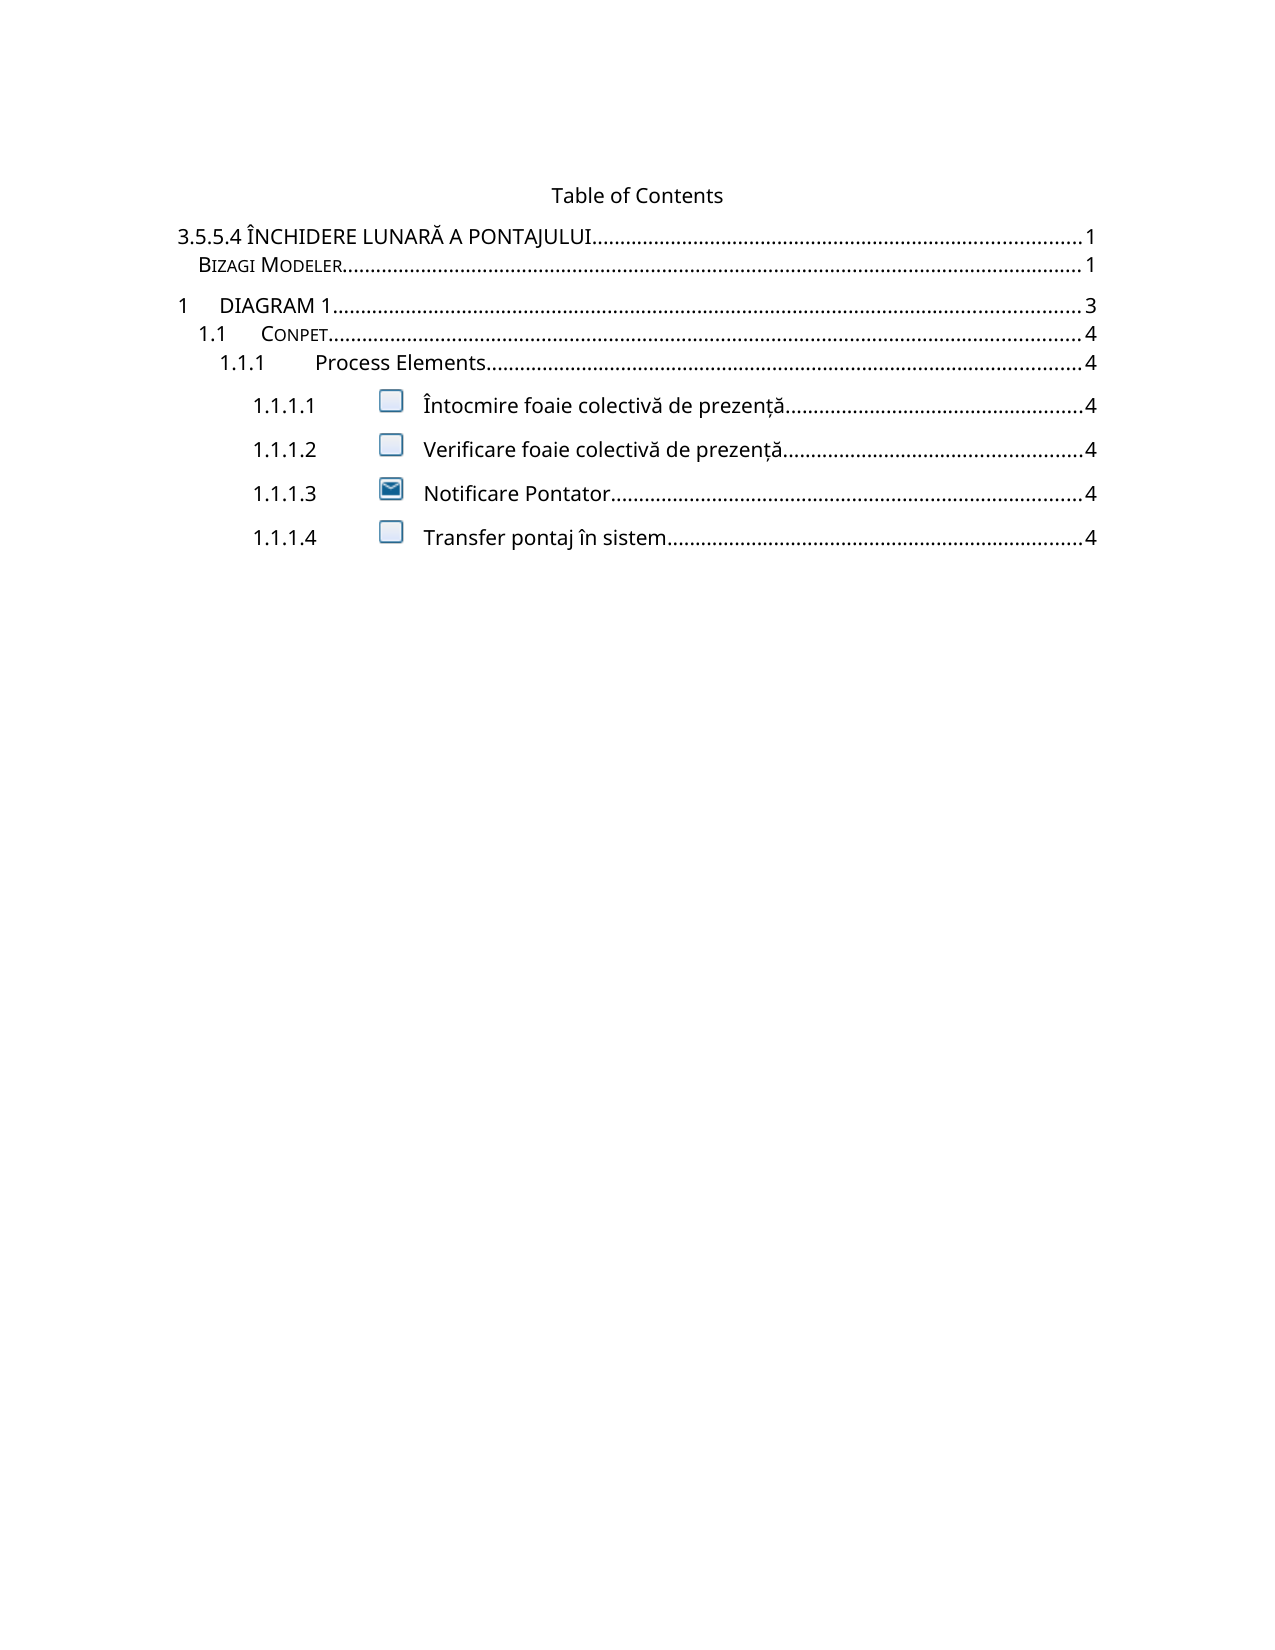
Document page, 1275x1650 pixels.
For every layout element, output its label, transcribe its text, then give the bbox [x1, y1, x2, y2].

text 1.1 Conpet 4 [198, 319, 1098, 348]
text 3.5.5.4 Închidere lunară a pontajului 1 [177, 222, 1098, 250]
text 1.1.1.2 Verificare foaie colectivă de prezență 4 [252, 433, 1098, 464]
picture [379, 520, 405, 545]
picture [379, 388, 405, 414]
text Bizagi Modeler 1 [198, 250, 1098, 279]
text 1.1.1.4 Transfer pontaj în sistem 4 [252, 520, 1098, 551]
text Table of Contents [177, 181, 1098, 209]
text 1.1.1 Process Elements 4 [219, 348, 1098, 376]
picture [379, 476, 405, 502]
text 1 Diagram 1 3 [177, 291, 1098, 319]
text 1.1.1.1 Întocmire foaie colectivă de prezență 4 [252, 389, 1098, 420]
picture [379, 432, 405, 458]
text 1.1.1.3 Notificare Pontator 4 [252, 476, 1098, 507]
